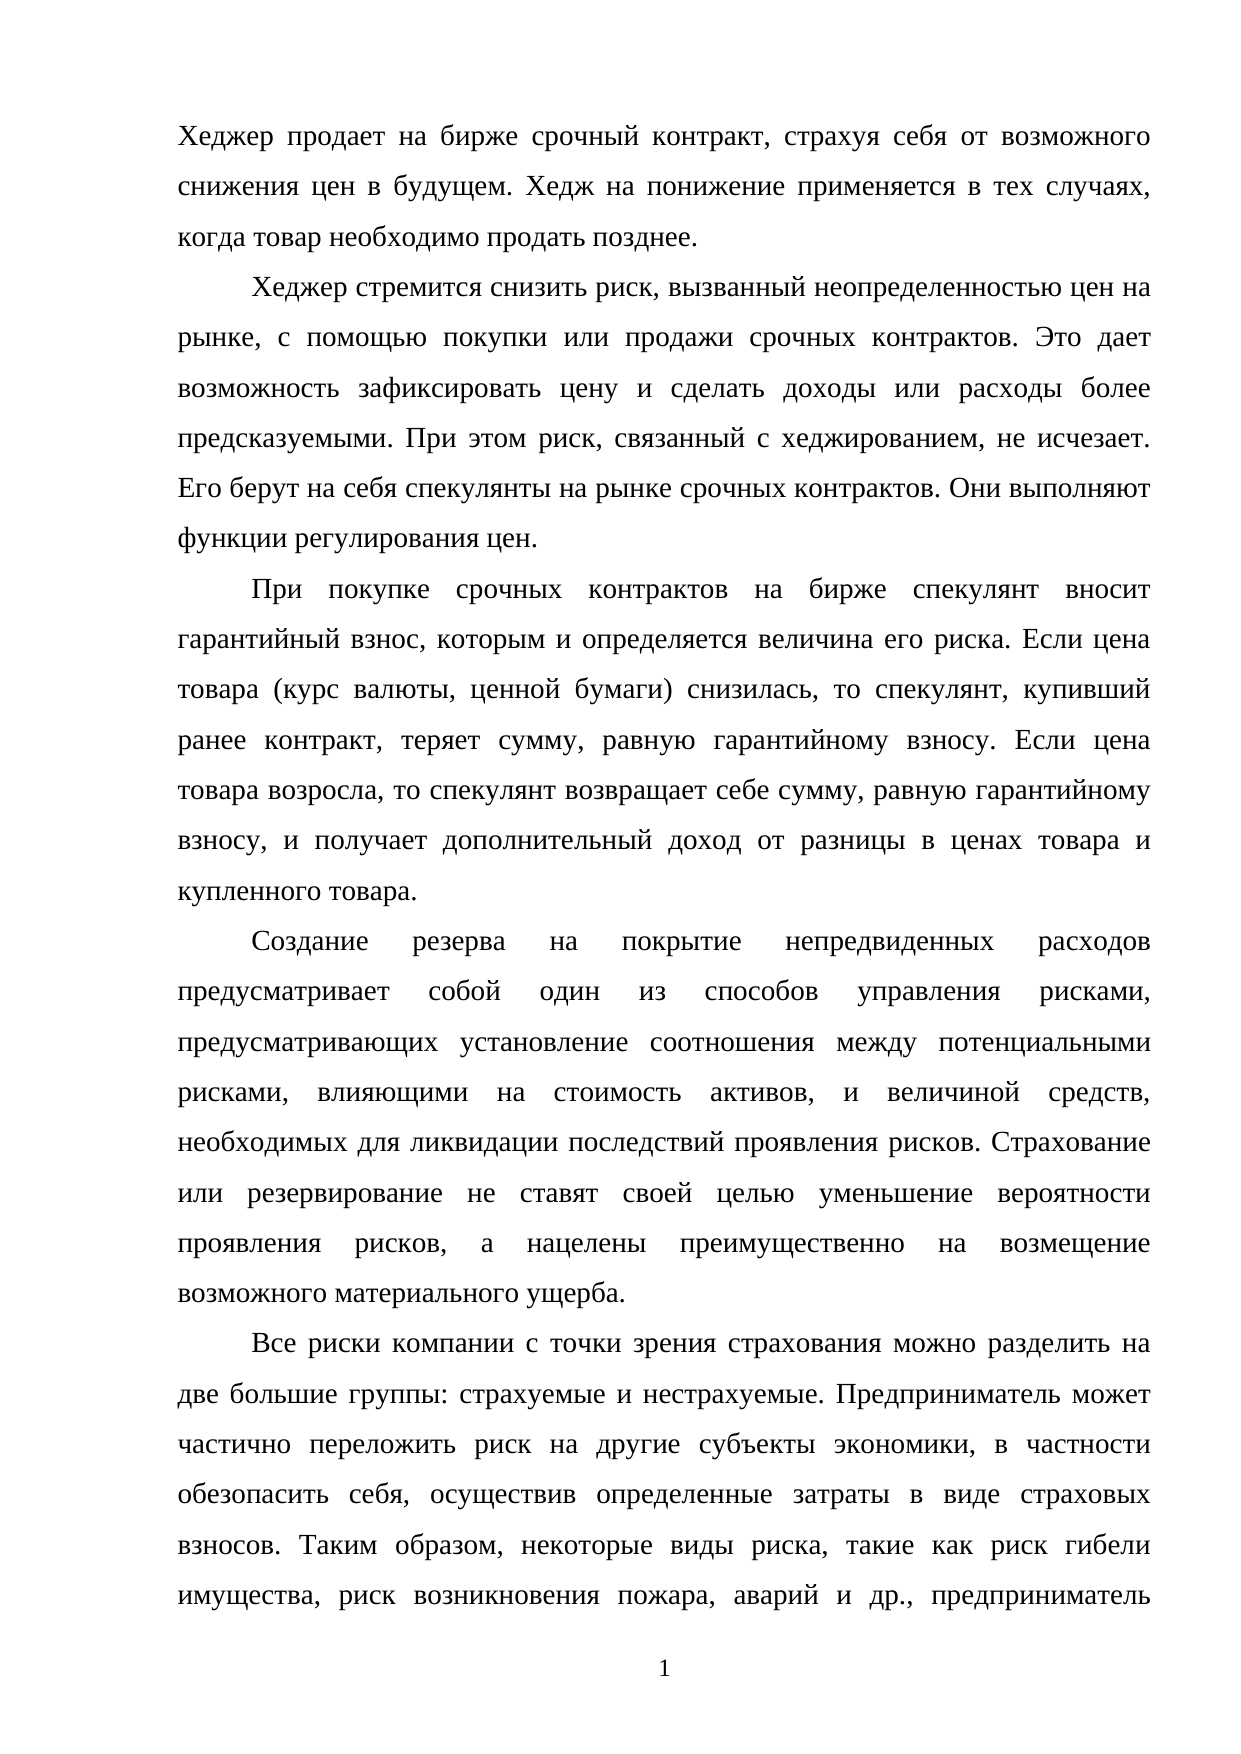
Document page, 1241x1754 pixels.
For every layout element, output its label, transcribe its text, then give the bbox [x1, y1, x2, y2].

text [177, 118, 1152, 252]
text Создание резерва на покрытие непредвиденных расходов предусматривает собой один из способов управления рисками, предусматривающих установление соотношения между потенциальными рисками, влияющими на стоимость активов, и величиной средств, необходимых для ликвидации последствий проявления рисков. Страхование или резервирование не ставят своей целью уменьшение вероятности проявления рисков, а нацелены преимущественно на возмещение возможного материального ущерба. [177, 923, 1152, 1309]
text Хеджер стремится снизить риск, вызванный неопределенностью цен на рынке, с помощью покупки или продажи срочных контрактов. Это дает возможность зафиксировать цену и сделать доходы или расходы более предсказуемыми. При этом риск, связанный с хеджированием, не исчезает. Его берут на себя спекулянты на рынке срочных контрактов. Они выполняют функции регулирования цен. [177, 269, 1152, 554]
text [177, 1326, 1152, 1611]
text При покупке срочных контрактов на бирже спекулянт вносит гарантийный взнос, которым и определяется величина его риска. Если цена товара (курс валюты, ценной бумаги) снизилась, то спекулянт, купивший ранее контракт, теряет сумму, равную гарантийному взносу. Если цена товара возросла, то спекулянт возвращает себе сумму, равную гарантийному взносу, и получает дополнительный доход от разницы в ценах товара и купленного товара. [177, 571, 1152, 906]
